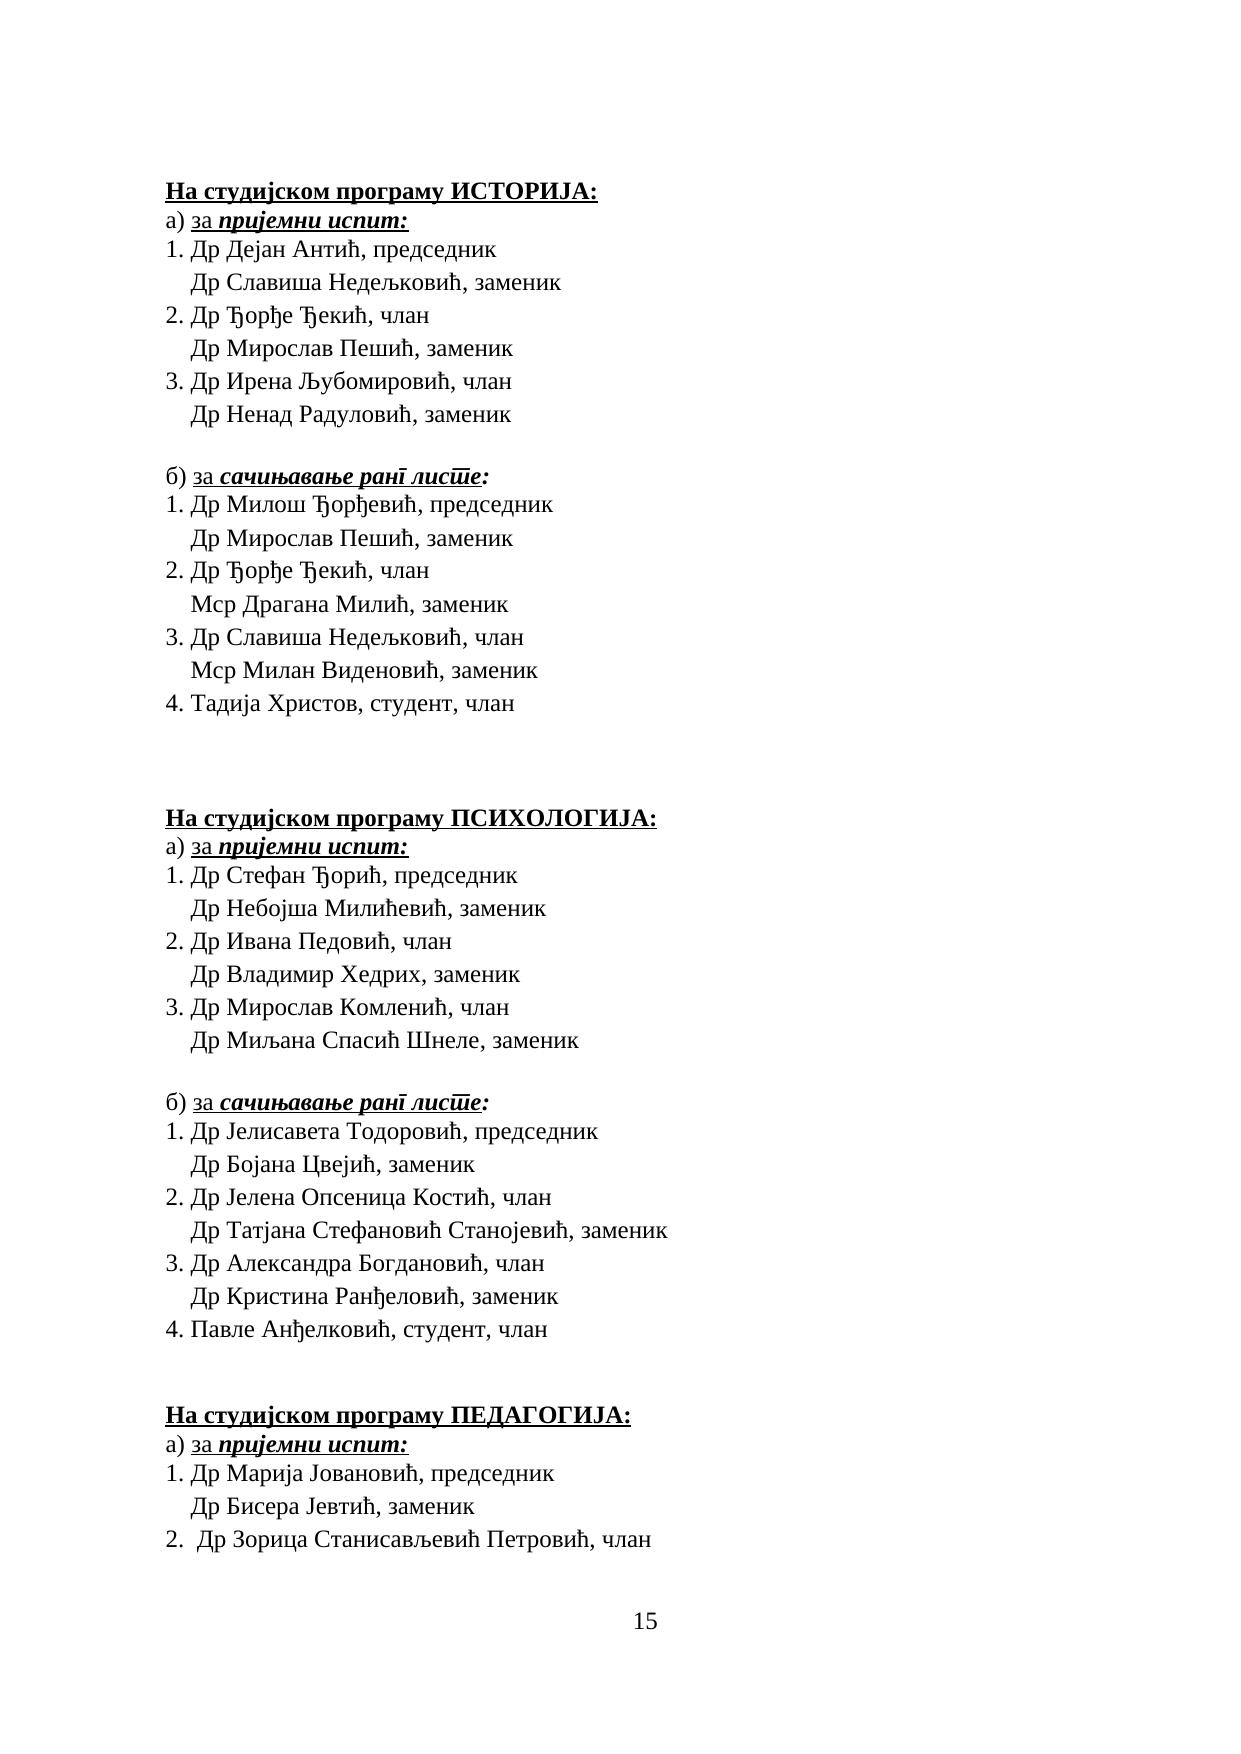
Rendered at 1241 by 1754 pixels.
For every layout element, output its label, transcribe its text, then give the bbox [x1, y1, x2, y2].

text Др Татјана Стефановић Станојевић, заменик [165, 1215, 1125, 1244]
text 3. Др Александра Богдановић, члан [165, 1248, 1125, 1277]
text 2. Др Ђорђе Ђекић, члан [165, 556, 1125, 584]
text Др Ненад Радуловић, заменик [165, 399, 1125, 428]
text Др Кристина Ранђеловић, заменик [165, 1281, 1125, 1310]
text Др Славиша Недељковић, заменик [165, 267, 1125, 296]
text Др Владимир Хедрих, заменик [165, 959, 1125, 988]
text Мср Драгана Милић, заменик [165, 589, 1125, 617]
text Др Миљана Спасић Шнеле, заменик [165, 1025, 1125, 1054]
text На студијском програму ПЕДАГОГИЈА: [165, 1400, 1125, 1429]
text а) за пријемни испит: [165, 831, 1125, 860]
text Др Небојша Милићевић, заменик [165, 893, 1125, 922]
text Др Мирослав Пешић, заменик [165, 333, 1125, 362]
text Др Мирослав Пешић, заменик [165, 523, 1125, 551]
text Мср Милан Виденовић, заменик [165, 655, 1125, 683]
text 2. Др Ђорђе Ђекић, члан [165, 300, 1125, 329]
text 1. Др Стефан Ђорић, председник [165, 860, 1125, 889]
text а) за пријемни испит: [165, 1429, 1125, 1458]
text 3. Др Славиша Недељковић, члан [165, 622, 1125, 650]
text 1. Др Милош Ђорђевић, председник [165, 489, 1125, 518]
text 2. Др Јелена Опсеница Костић, члан [165, 1182, 1125, 1211]
text На студијском програму ИСТОРИЈА: [165, 176, 1125, 205]
text 4. Тадија Христов, студент, члан [165, 688, 1125, 716]
text а) за пријемни испит: [165, 205, 1125, 234]
text 2. Др Зорица Станисављевић Петровић, члан [165, 1524, 1125, 1552]
text б) за сачињавање ранг листе: [165, 1087, 1125, 1116]
text Др Бојана Цвејић, заменик [165, 1149, 1125, 1178]
text 3. Др Мирослав Комленић, члан [165, 992, 1125, 1021]
text 2. Др Ивана Педовић, члан [165, 926, 1125, 955]
text Др Бисера Јевтић, заменик [165, 1491, 1125, 1519]
text На студијском програму ПСИХОЛОГИЈА: [165, 803, 1125, 831]
text 4. Павле Анђелковић, студент, члан [165, 1314, 1125, 1343]
text 3. Др Ирена Љубомировић, члан [165, 366, 1125, 395]
text 1. Др Дејан Антић, председник [165, 234, 1125, 263]
text 1. Др Јелисавета Тодоровић, председник [165, 1116, 1125, 1144]
text б) за сачињавање ранг листе: [165, 461, 1125, 489]
text 1. Др Марија Јовановић, председник [165, 1458, 1125, 1486]
